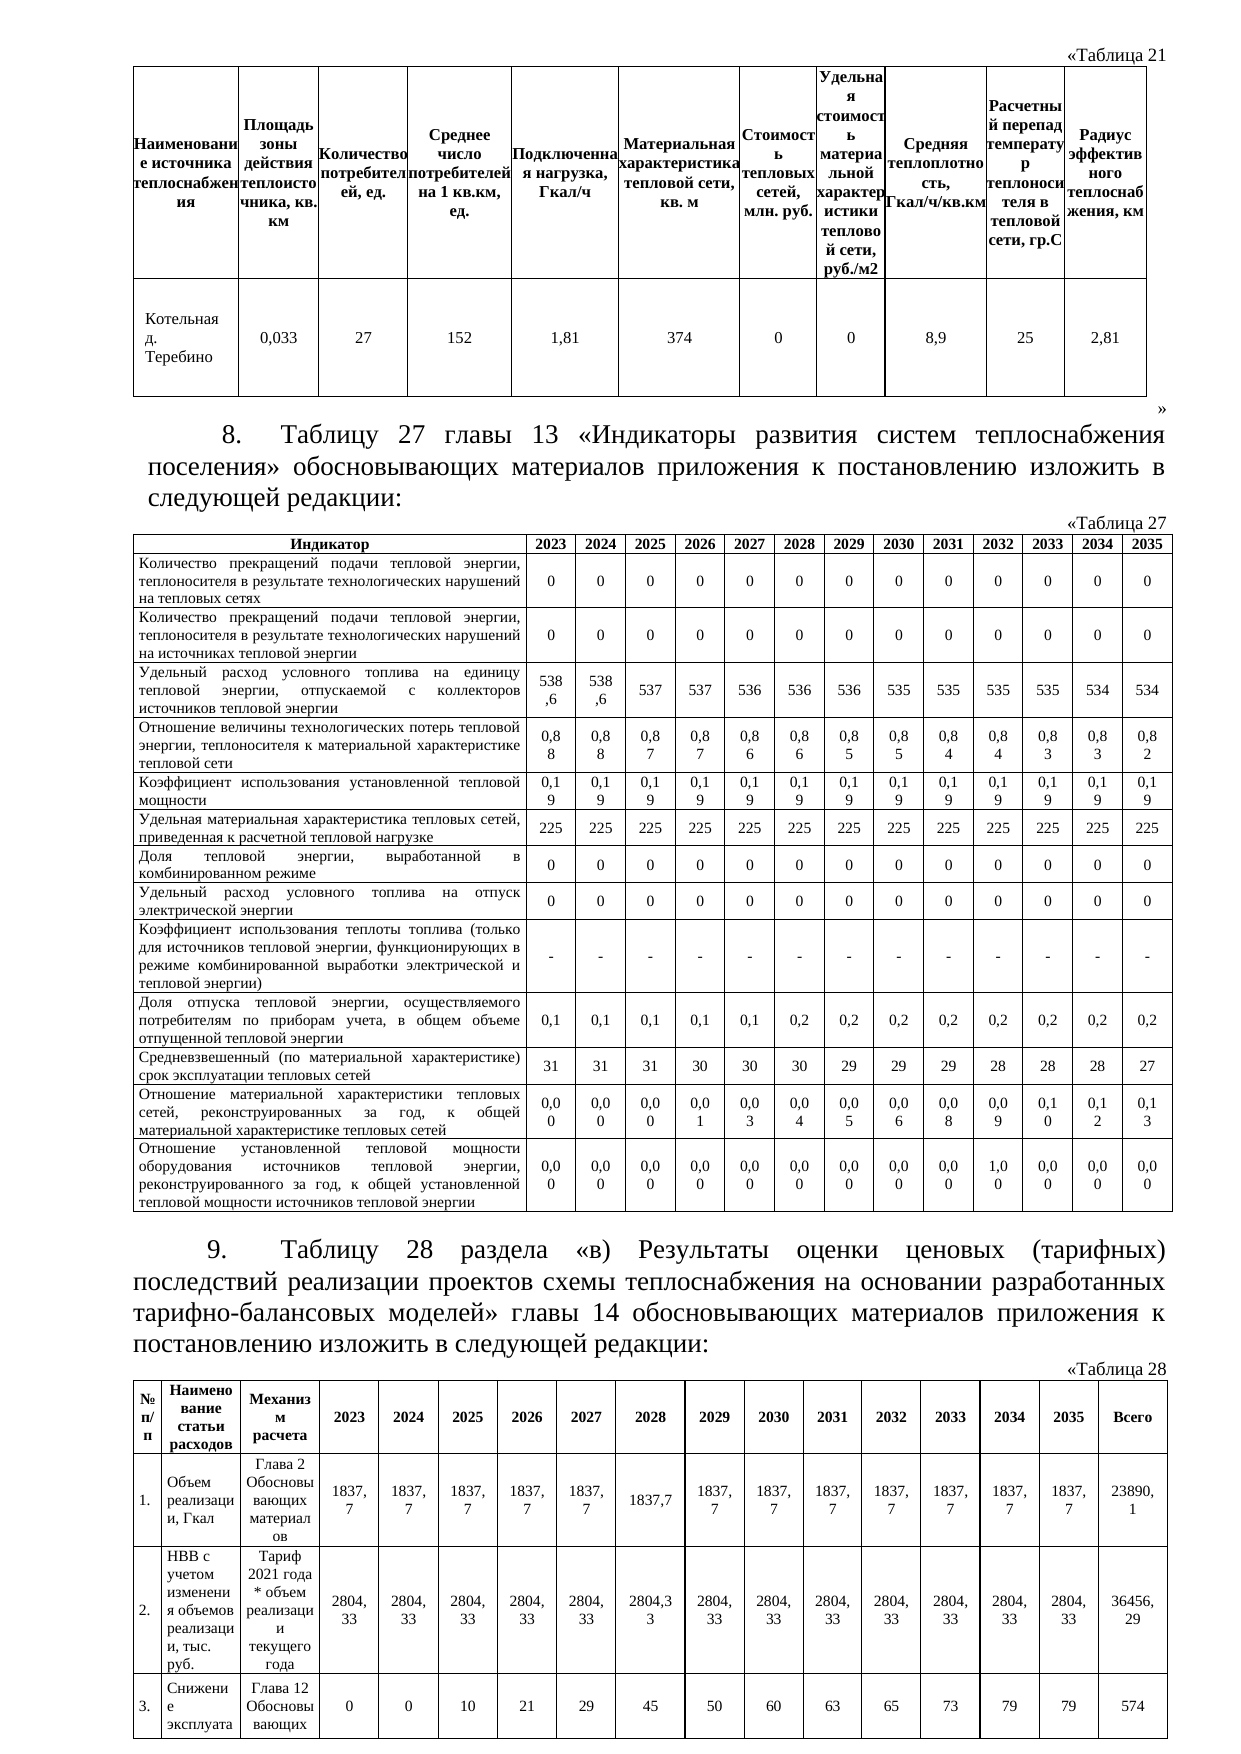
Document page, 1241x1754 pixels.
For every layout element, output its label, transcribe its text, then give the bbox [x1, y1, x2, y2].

table_header 2028 [616, 1381, 684, 1452]
table_header 2034 [981, 1381, 1039, 1452]
table_cell 0,1 [576, 993, 625, 1047]
table_cell 31 [527, 1048, 575, 1083]
table_cell 3. [134, 1674, 161, 1738]
table_cell 0,2 [825, 993, 873, 1047]
table_cell Отношение величины технологических потерь тепловой энергии, теплоносителя к материальной характеристике тепловой сети [134, 718, 526, 772]
table_header 2025 [439, 1381, 497, 1452]
table_cell 2. [134, 1547, 161, 1673]
list » [207, 397, 1167, 418]
table_cell 2804,33 [320, 1547, 378, 1673]
table_header Индикатор [134, 535, 526, 552]
table_cell 225 [924, 810, 973, 845]
table_header Стоимость тепловых сетей, млн. руб. [740, 67, 816, 278]
table_header Радиус эффективного теплоснабжения, км [1065, 67, 1146, 278]
table_cell Доля отпуска тепловой энергии, осуществляемого потребителям по приборам учета, в общем объеме отпущенной тепловой энергии [134, 993, 526, 1047]
table_cell 0 [775, 608, 824, 662]
table_cell 225 [626, 810, 675, 845]
table_cell 0 [1023, 883, 1072, 919]
table_cell Глава 2 Обосновывающих материалов [241, 1454, 319, 1546]
table_cell 0 [576, 883, 625, 919]
table_header 2026 [498, 1381, 556, 1452]
table_cell 0,03 [725, 1085, 774, 1138]
text «Таблица 28 [192, 1358, 1167, 1380]
table_cell 0,00 [825, 1139, 873, 1211]
table_cell 1837,7 [379, 1454, 438, 1546]
table_cell 0,00 [1073, 1139, 1122, 1211]
table_cell 2804,33 [981, 1547, 1039, 1673]
table_cell 36456,29 [1099, 1547, 1167, 1673]
table_cell 225 [725, 810, 774, 845]
table_cell 225 [974, 810, 1022, 845]
table_cell 0,82 [1123, 718, 1172, 772]
table_cell 0 [974, 608, 1022, 662]
table_cell 0 [576, 554, 625, 607]
table_cell 0 [775, 846, 824, 882]
table_cell 225 [1073, 810, 1122, 845]
table_header Подключенная нагрузка, Гкал/ч [512, 67, 618, 278]
table_cell 1837,7 [498, 1454, 556, 1546]
table_cell 2,81 [1065, 279, 1146, 396]
table_cell 0,2 [924, 993, 973, 1047]
table_cell 225 [825, 810, 873, 845]
table_cell - [974, 920, 1022, 992]
table_cell 536 [775, 663, 824, 717]
table_cell 0,19 [626, 773, 675, 808]
table_cell 0 [725, 554, 774, 607]
table_cell 0 [1073, 554, 1122, 607]
table_header 2035 [1123, 535, 1172, 552]
table_cell 0 [924, 608, 973, 662]
table_cell 0 [924, 846, 973, 882]
table_cell 2804,33 [616, 1547, 684, 1673]
table_cell 225 [1123, 810, 1172, 845]
table_cell 0,2 [974, 993, 1022, 1047]
table_header Наименование статьи расходов [162, 1381, 240, 1452]
table_header 2024 [379, 1381, 438, 1452]
table_cell 79 [1040, 1674, 1098, 1738]
table_cell 29 [825, 1048, 873, 1083]
table_cell 1. [134, 1454, 161, 1546]
table_cell 0,12 [1073, 1085, 1122, 1138]
table_header 2030 [874, 535, 923, 552]
table_cell 2804,33 [439, 1547, 497, 1673]
table_cell 574 [1099, 1674, 1167, 1738]
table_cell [241, 1674, 319, 1738]
table_cell 537 [676, 663, 724, 717]
table_cell 0,08 [924, 1085, 973, 1138]
table_cell 1837,7 [921, 1454, 979, 1546]
table_cell 0 [576, 608, 625, 662]
table_cell Средневзвешенный (по материальной характеристике) срок эксплуатации тепловых сетей [134, 1048, 526, 1083]
table_cell 0,1 [527, 993, 575, 1047]
table_cell 536 [825, 663, 873, 717]
table_cell 0,19 [874, 773, 923, 808]
table_cell 0,00 [874, 1139, 923, 1211]
table_cell 30 [725, 1048, 774, 1083]
table_cell 0,10 [1023, 1085, 1072, 1138]
table_cell 0,00 [626, 1085, 675, 1138]
table_cell 27 [319, 279, 407, 396]
table_cell 0 [825, 846, 873, 882]
table_cell 0 [1123, 608, 1172, 662]
table_cell 535 [924, 663, 973, 717]
table_cell 0 [1023, 608, 1072, 662]
table_cell - [1023, 920, 1072, 992]
table_cell 0,19 [576, 773, 625, 808]
table_cell 0,19 [924, 773, 973, 808]
table_cell Отношение материальной характеристики тепловых сетей, реконструированных за год, к общей материальной характеристике тепловых сетей [134, 1085, 526, 1138]
table_cell 0,85 [825, 718, 873, 772]
table_cell 535 [974, 663, 1022, 717]
table_cell 29 [924, 1048, 973, 1083]
table_cell 0,19 [527, 773, 575, 808]
table_cell 0 [379, 1674, 438, 1738]
table_header 2023 [527, 535, 575, 552]
table_cell 1837,7 [557, 1454, 615, 1546]
table_header Количество потребителей, ед. [319, 67, 407, 278]
table_cell 538,6 [527, 663, 575, 717]
table_cell 28 [974, 1048, 1022, 1083]
table_header 2032 [974, 535, 1022, 552]
table_header 2025 [626, 535, 675, 552]
table_cell - [825, 920, 873, 992]
table_cell 0,1 [725, 993, 774, 1047]
table_cell 0 [576, 846, 625, 882]
table_cell 0,00 [527, 1085, 575, 1138]
table_cell 79 [981, 1674, 1039, 1738]
table_cell 0,00 [626, 1139, 675, 1211]
table_header Всего [1099, 1381, 1167, 1452]
table_cell 0,1 [626, 993, 675, 1047]
table_cell 0,19 [1023, 773, 1072, 808]
table_cell 0,84 [924, 718, 973, 772]
table_cell 0,13 [1123, 1085, 1172, 1138]
table_cell 21 [498, 1674, 556, 1738]
table_cell 2804,33 [921, 1547, 979, 1673]
table_cell 0 [676, 554, 724, 607]
table_header 2031 [924, 535, 973, 552]
list «Таблица 27 [229, 512, 1167, 533]
table_header Расчетный перепад температур теплоносителя в тепловой сети, гр.С [987, 67, 1064, 278]
table_header 2027 [557, 1381, 615, 1452]
table_cell 225 [775, 810, 824, 845]
table_cell - [775, 920, 824, 992]
table_cell Удельный расход условного топлива на отпуск электрической энергии [134, 883, 526, 919]
table_cell 1837,7 [745, 1454, 803, 1546]
table_header Материальная характеристика тепловой сети, кв. м [619, 67, 739, 278]
table_cell 0 [825, 554, 873, 607]
table_cell 0,19 [974, 773, 1022, 808]
table_cell - [527, 920, 575, 992]
table_cell 0,05 [825, 1085, 873, 1138]
table_cell 0,033 [239, 279, 318, 396]
table_cell 23890,1 [1099, 1454, 1167, 1546]
table_cell 2804,33 [686, 1547, 744, 1673]
table_cell 1837,7 [1040, 1454, 1098, 1546]
table_cell 0 [626, 883, 675, 919]
table_cell 0 [1123, 554, 1172, 607]
table_cell 536 [725, 663, 774, 717]
table_cell 2804,33 [379, 1547, 438, 1673]
table_header № п/п [134, 1381, 161, 1452]
table_cell 0 [874, 554, 923, 607]
table_cell 0 [874, 846, 923, 882]
table_cell Количество прекращений подачи тепловой энергии, теплоносителя в результате технологических нарушений на тепловых сетях [134, 554, 526, 607]
table_cell 0,19 [1123, 773, 1172, 808]
table_cell 0 [974, 883, 1022, 919]
table_cell 1837,7 [804, 1454, 861, 1546]
table_cell 50 [686, 1674, 744, 1738]
table_cell 0 [825, 608, 873, 662]
table_cell Удельный расход условного топлива на единицу тепловой энергии, отпускаемой с коллекторов источников тепловой энергии [134, 663, 526, 717]
table_cell 535 [1023, 663, 1072, 717]
table_cell 0 [817, 279, 884, 396]
table_cell 0 [874, 883, 923, 919]
table_header 2029 [686, 1381, 744, 1452]
table_cell 0,00 [676, 1139, 724, 1211]
table_cell 27 [1123, 1048, 1172, 1083]
table_cell 0,04 [775, 1085, 824, 1138]
table_cell 0,85 [874, 718, 923, 772]
table_cell 0 [1073, 883, 1122, 919]
table_cell Коэффициент использования теплоты топлива (только для источников тепловой энергии, функционирующих в режиме комбинированной выработки электрической и тепловой энергии) [134, 920, 526, 992]
table_header 2033 [921, 1381, 979, 1452]
table_cell Коэффициент использования установленной тепловой мощности [134, 773, 526, 808]
table_cell 0,87 [676, 718, 724, 772]
table_cell 28 [1073, 1048, 1122, 1083]
table_cell 0,00 [775, 1139, 824, 1211]
table_cell 0 [626, 846, 675, 882]
table_cell 0 [974, 846, 1022, 882]
table_cell 0 [320, 1674, 378, 1738]
table_cell 60 [745, 1674, 803, 1738]
table_cell 0,2 [1073, 993, 1122, 1047]
table_cell 0 [725, 608, 774, 662]
table_cell 0 [527, 554, 575, 607]
table_header 2027 [725, 535, 774, 552]
table_cell 0 [1123, 883, 1172, 919]
list Таблицу 27 главы 13 «Индикаторы развития систем теплоснабжения поселения» обосновывающих материалов приложения к постановлению изложить в следующей редакции: [148, 418, 1167, 512]
table_cell 0,87 [626, 718, 675, 772]
table_cell 0,86 [725, 718, 774, 772]
table_cell 0,00 [1123, 1139, 1172, 1211]
table_cell 0,83 [1023, 718, 1072, 772]
table_cell 0 [1073, 846, 1122, 882]
table_cell 0 [740, 279, 816, 396]
table_cell 0,19 [676, 773, 724, 808]
table_cell - [676, 920, 724, 992]
table_header Площадь зоны действия теплоисточника, кв. км [239, 67, 318, 278]
table_cell 0,00 [576, 1139, 625, 1211]
table_cell Отношение установленной тепловой мощности оборудования источников тепловой энергии, реконструированного за год, к общей установленной тепловой мощности источников тепловой энергии [134, 1139, 526, 1211]
table_cell 2804,33 [804, 1547, 861, 1673]
table_cell 0,19 [1073, 773, 1122, 808]
table_cell 225 [874, 810, 923, 845]
table_cell Удельная материальная характеристика тепловых сетей, приведенная к расчетной тепловой нагрузке [134, 810, 526, 845]
table_cell 0,00 [576, 1085, 625, 1138]
table_header 2029 [825, 535, 873, 552]
table_cell 65 [862, 1674, 920, 1738]
table_cell 225 [576, 810, 625, 845]
table_cell 29 [874, 1048, 923, 1083]
table_cell 225 [676, 810, 724, 845]
table_cell 0 [626, 608, 675, 662]
table_cell 0 [676, 608, 724, 662]
table_cell 25 [987, 279, 1064, 396]
table_cell 225 [1023, 810, 1072, 845]
table_cell Объем реализации, Гкал [162, 1454, 240, 1546]
table_cell 0,19 [775, 773, 824, 808]
table_cell 0,00 [725, 1139, 774, 1211]
list Таблицу 28 раздела «в) Результаты оценки ценовых (тарифных) последствий реализации проектов схемы теплоснабжения на основании разработанных тарифно-балансовых моделей» главы 14 обосновывающих материалов приложения к постановлению изложить в следующей редакции: [133, 1234, 1167, 1358]
table_cell 0 [924, 554, 973, 607]
table_header 2035 [1040, 1381, 1098, 1452]
table_header 2033 [1023, 535, 1072, 552]
table_cell - [725, 920, 774, 992]
table_cell 0 [775, 554, 824, 607]
table_cell 0,84 [974, 718, 1022, 772]
list «Таблица 21 [229, 44, 1167, 66]
table_cell 31 [626, 1048, 675, 1083]
table_cell НВВ с учетом изменения объемов реализации, тыс. руб. [162, 1547, 240, 1673]
table_cell 0 [1023, 846, 1072, 882]
table_cell 0 [527, 608, 575, 662]
table_cell 0,1 [676, 993, 724, 1047]
table_cell 63 [804, 1674, 861, 1738]
table_header 2026 [676, 535, 724, 552]
table_cell 0,00 [924, 1139, 973, 1211]
table_cell 0 [1023, 554, 1072, 607]
table_cell 30 [775, 1048, 824, 1083]
table_cell 45 [616, 1674, 684, 1738]
table_cell 0 [825, 883, 873, 919]
table_header Наименование источника теплоснабжения [134, 67, 238, 278]
table_cell 0 [874, 608, 923, 662]
table_cell 0 [527, 883, 575, 919]
table_cell 374 [619, 279, 739, 396]
table_cell 2804,33 [862, 1547, 920, 1673]
table_cell 0,09 [974, 1085, 1022, 1138]
table_cell 2804,33 [745, 1547, 803, 1673]
table_cell 538,6 [576, 663, 625, 717]
table_cell Тариф 2021 года * объем реализации текущего года [241, 1547, 319, 1673]
table_cell 0,2 [1023, 993, 1072, 1047]
table_cell 1837,7 [686, 1454, 744, 1546]
table_cell 10 [439, 1674, 497, 1738]
table_cell 0,2 [775, 993, 824, 1047]
table_cell 535 [874, 663, 923, 717]
table_cell 0 [1123, 846, 1172, 882]
table_cell 1837,7 [981, 1454, 1039, 1546]
table_cell 0 [676, 883, 724, 919]
table_cell 0 [1073, 608, 1122, 662]
table_cell 0 [775, 883, 824, 919]
table_header Удельная стоимость материальной характеристики тепловой сети, руб./м2 [817, 67, 884, 278]
table_cell - [924, 920, 973, 992]
table_header 2023 [320, 1381, 378, 1452]
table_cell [162, 1674, 240, 1738]
table_cell - [1123, 920, 1172, 992]
table_cell Доля тепловой энергии, выработанной в комбинированном режиме [134, 846, 526, 882]
table_header 2031 [804, 1381, 861, 1452]
table_cell 28 [1023, 1048, 1072, 1083]
table_cell 0,19 [725, 773, 774, 808]
table_cell 0,19 [825, 773, 873, 808]
table_cell 1837,7 [862, 1454, 920, 1546]
table_cell 0,88 [576, 718, 625, 772]
table_header 2032 [862, 1381, 920, 1452]
table_cell 2804,33 [557, 1547, 615, 1673]
table_cell 534 [1073, 663, 1122, 717]
table_header Средняя теплоплотность, Гкал/ч/кв.км [886, 67, 986, 278]
table_cell 2804,33 [498, 1547, 556, 1673]
table_cell Количество прекращений подачи тепловой энергии, теплоносителя в результате технологических нарушений на источниках тепловой энергии [134, 608, 526, 662]
table_cell 29 [557, 1674, 615, 1738]
table_cell 0 [725, 883, 774, 919]
table_cell 0 [626, 554, 675, 607]
table_cell 0 [725, 846, 774, 882]
table_cell - [576, 920, 625, 992]
table_cell 1837,7 [320, 1454, 378, 1546]
table_cell 1,00 [974, 1139, 1022, 1211]
table_cell 1837,7 [439, 1454, 497, 1546]
table_cell - [1073, 920, 1122, 992]
table_cell 0,00 [527, 1139, 575, 1211]
table_cell 534 [1123, 663, 1172, 717]
table_cell 8,9 [886, 279, 986, 396]
table_cell 1,81 [512, 279, 618, 396]
table_cell - [626, 920, 675, 992]
table_cell Котельная д. Теребино [134, 279, 238, 396]
table_header Среднее число потребителей на 1 кв.км, ед. [408, 67, 511, 278]
table_cell 0 [676, 846, 724, 882]
table_cell 0,86 [775, 718, 824, 772]
table_cell 0 [924, 883, 973, 919]
table_cell 73 [921, 1674, 979, 1738]
table_cell 0,88 [527, 718, 575, 772]
table_header 2030 [745, 1381, 803, 1452]
table_cell 30 [676, 1048, 724, 1083]
table_cell 0,06 [874, 1085, 923, 1138]
table_cell 1837,7 [616, 1454, 684, 1546]
table_cell 0,01 [676, 1085, 724, 1138]
table_cell 0,2 [1123, 993, 1172, 1047]
table_cell 537 [626, 663, 675, 717]
table_cell 0,83 [1073, 718, 1122, 772]
table_cell 152 [408, 279, 511, 396]
table_cell 0,00 [1023, 1139, 1072, 1211]
table_header 2028 [775, 535, 824, 552]
table_cell 225 [527, 810, 575, 845]
table_cell 0 [527, 846, 575, 882]
table_cell 31 [576, 1048, 625, 1083]
table_cell 2804,33 [1040, 1547, 1098, 1673]
table_header Механизм расчета [241, 1381, 319, 1452]
table_header 2034 [1073, 535, 1122, 552]
table_header 2024 [576, 535, 625, 552]
table_cell 0 [974, 554, 1022, 607]
table_cell - [874, 920, 923, 992]
table_cell 0,2 [874, 993, 923, 1047]
